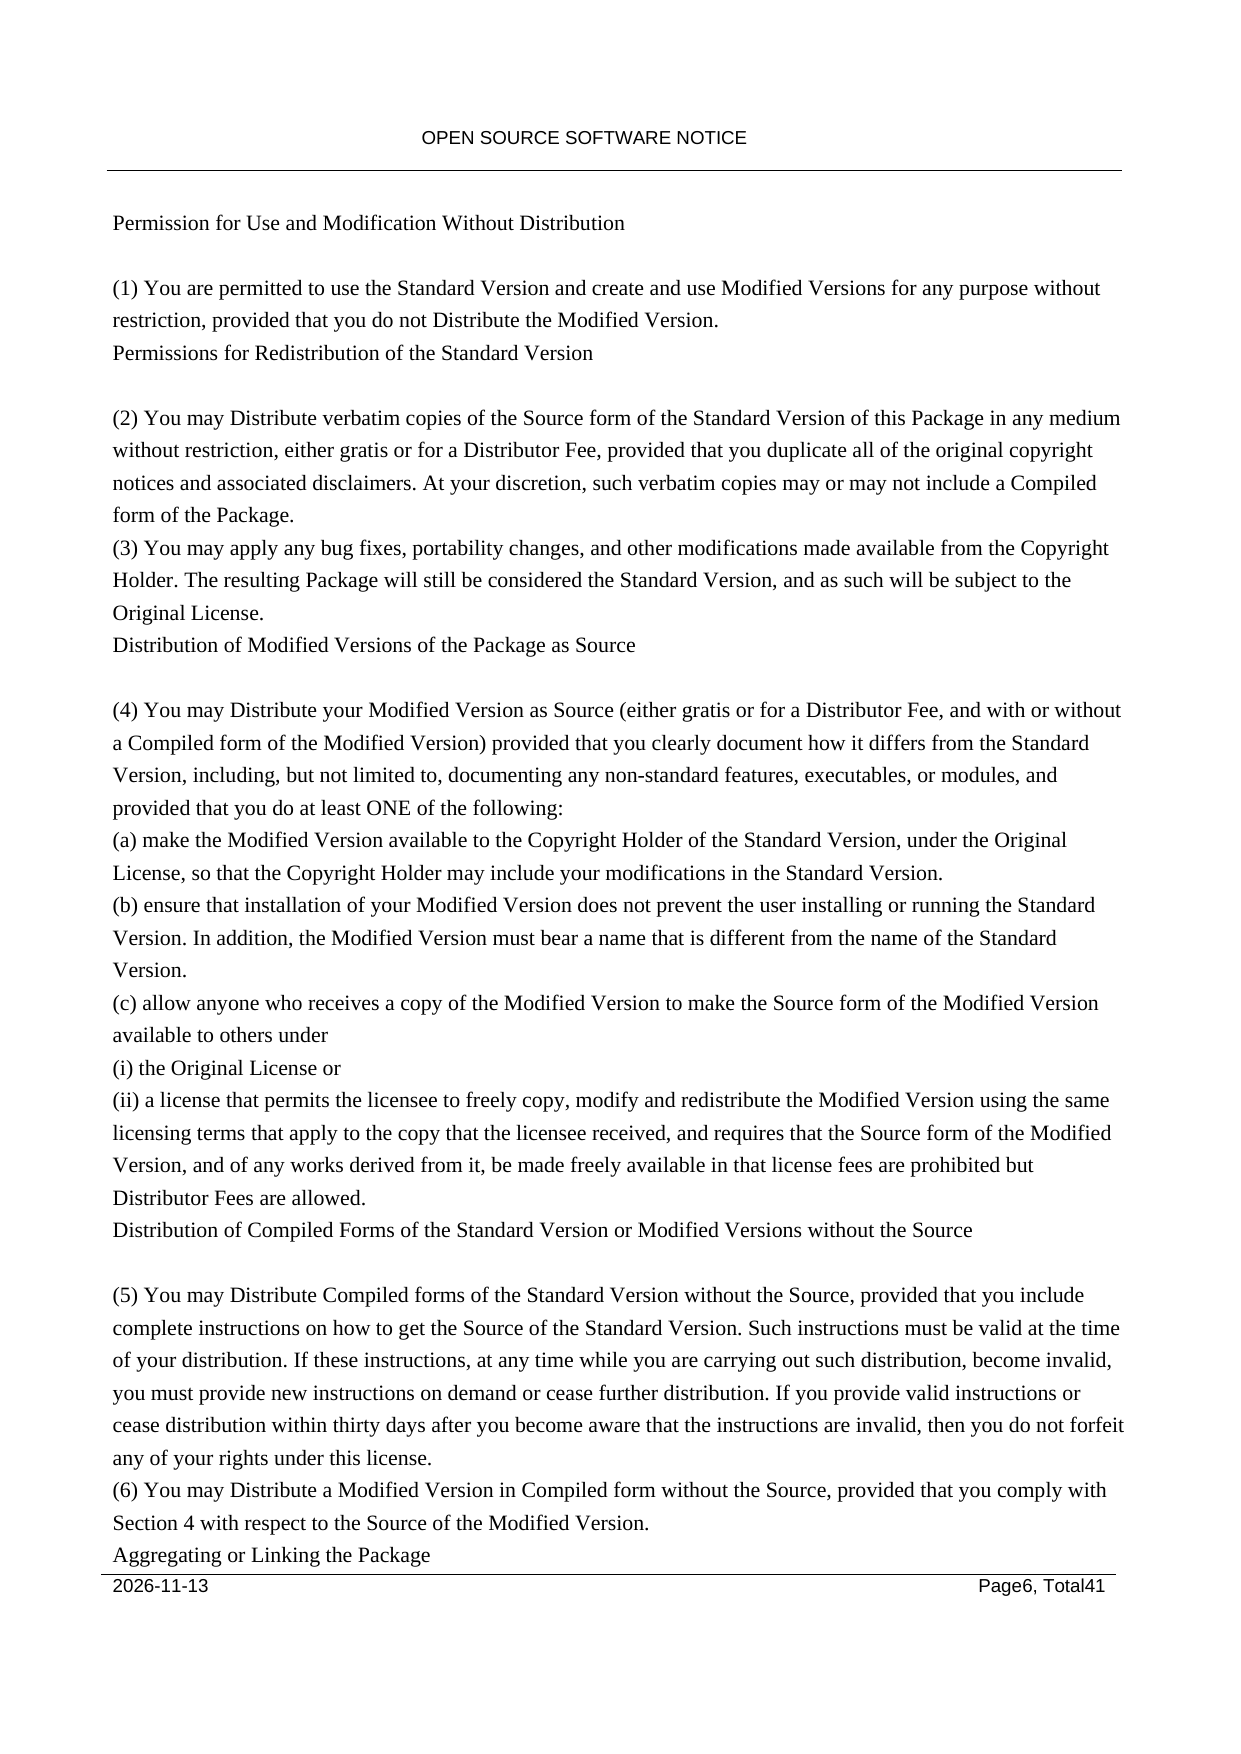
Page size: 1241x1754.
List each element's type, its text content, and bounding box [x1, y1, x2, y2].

text (5) You may Distribute Compiled forms of the Standard Version without the Source, provided that you include complete instructions on how to get the Source of the Standard Version. Such instructions must be valid at the time of your distribution. If these instructions, at any time while you are carrying out such distribution, become invalid, you must provide new instructions on demand or cease further distribution. If you provide valid instructions or cease distribution within thirty days after you become aware that the instructions are invalid, then you do not forfeit any of your rights under this license. [112, 1279, 1128, 1474]
text Distribution of Compiled Forms of the Standard Version or Modified Versions without the Source [112, 1214, 1128, 1246]
text Distribution of Modified Versions of the Package as Source [112, 629, 1128, 661]
text (i) the Original License or [112, 1051, 1128, 1084]
text (2) You may Distribute verbatim copies of the Source form of the Standard Version of this Package in any medium without restriction, either gratis or for a Distributor Fee, provided that you duplicate all of the original copyright notices and associated disclaimers. At your discretion, such verbatim copies may or may not include a Compiled form of the Package. [112, 401, 1128, 531]
text (3) You may apply any bug fixes, portability changes, and other modifications made available from the Copyright Holder. The resulting Package will still be considered the Standard Version, and as such will be subject to the Original License. [112, 531, 1128, 629]
text (4) You may Distribute your Modified Version as Source (either gratis or for a Distributor Fee, and with or without a Compiled form of the Modified Version) provided that you clearly document how it differs from the Standard Version, including, but not limited to, documenting any non-standard features, executables, or modules, and provided that you do at least ONE of the following: [112, 694, 1128, 824]
text Permission for Use and Modification Without Distribution [112, 206, 1128, 239]
text Permissions for Redistribution of the Standard Version [112, 336, 1128, 369]
text (a) make the Modified Version available to the Copyright Holder of the Standard Version, under the Original License, so that the Copyright Holder may include your modifications in the Standard Version. [112, 824, 1128, 889]
text (c) allow anyone who receives a copy of the Modified Version to make the Source form of the Modified Version available to others under [112, 986, 1128, 1051]
text (b) ensure that installation of your Modified Version does not prevent the user installing or running the Standard Version. In addition, the Modified Version must bear a name that is different from the name of the Standard Version. [112, 889, 1128, 986]
text (6) You may Distribute a Modified Version in Compiled form without the Source, provided that you comply with Section 4 with respect to the Source of the Modified Version. [112, 1474, 1128, 1539]
text Aggregating or Linking the Package [112, 1539, 1128, 1571]
text (ii) a license that permits the licensee to freely copy, modify and redistribute the Modified Version using the same licensing terms that apply to the copy that the licensee received, and requires that the Source form of the Modified Version, and of any works derived from it, be made freely available in that license fees are prohibited but Distributor Fees are allowed. [112, 1084, 1128, 1214]
text (1) You are permitted to use the Standard Version and create and use Modified Versions for any purpose without restriction, provided that you do not Distribute the Modified Version. [112, 271, 1128, 336]
